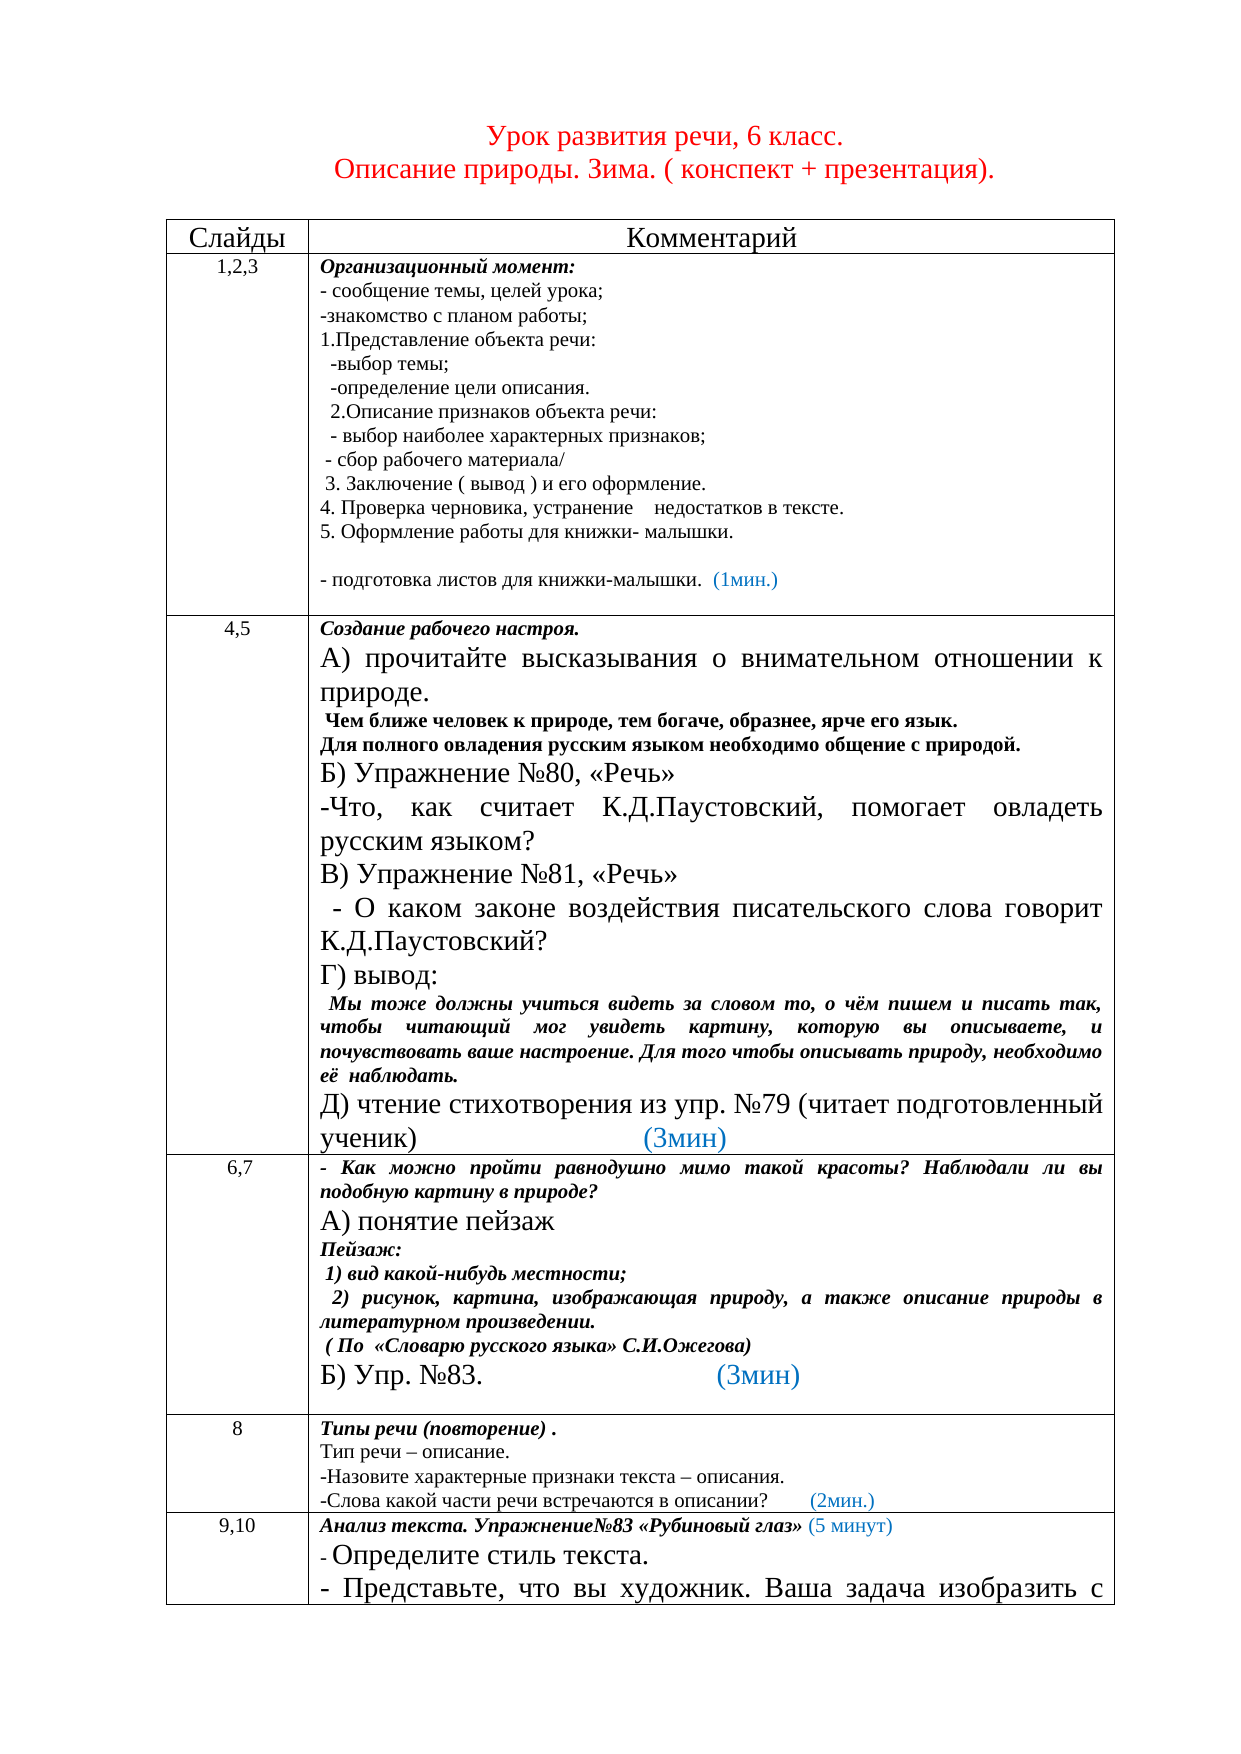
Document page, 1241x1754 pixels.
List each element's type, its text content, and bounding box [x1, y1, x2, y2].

table_cell Создание рабочего настроя. А) прочитайте высказывания о внимательном отношении к природе. Чем ближе человек к природе, тем богаче, образнее, ярче его язык. Для полного овладения русским языком необходимо общение с природой. Б) Упражнение №80, «Речь» -Что, как считает К.Д.Паустовский, помогает овладеть русским языком? В) Упражнение №81, «Речь» - О каком законе воздействия писательского слова говорит К.Д.Паустовский? Г) вывод: Мы тоже должны учиться видеть за словом то, о чём пишем и писать так, чтобы читающий мог увидеть картину, которую вы описываете, и почувствовать ваше настроение. Для того чтобы описывать природу, необходимо её наблюдать. Д) чтение стихотворения из упр. №79 (читает подготовленный ученик) (3мин) [309, 616, 1114, 1154]
table_header Комментарий [309, 220, 1114, 253]
table_cell 1,2,3 [167, 254, 308, 615]
table_cell 6,7 [167, 1155, 308, 1414]
table_cell 4,5 [167, 616, 308, 1154]
table_cell Организационный момент: - сообщение темы, целей урока; -знакомство с планом работы; 1.Представление объекта речи: -выбор темы; -определение цели описания. 2.Описание признаков объекта речи: - выбор наиболее характерных признаков; - сбор рабочего материала/ 3. Заключение ( вывод ) и его оформление. 4. Проверка черновика, устранение недостатков в тексте. 5. Оформление работы для книжки- малышки. - подготовка листов для книжки-малышки. (1мин.) [309, 254, 1114, 615]
table_cell 8 [167, 1415, 308, 1512]
table_header Слайды [167, 220, 308, 253]
table_cell Типы речи (повторение) . Тип речи – описание. -Назовите характерные признаки текста – описания. -Слова какой части речи встречаются в описании? (2мин.) [309, 1415, 1114, 1512]
table_cell - Как можно пройти равнодушно мимо такой красоты? Наблюдали ли вы подобную картину в природе? А) понятие пейзаж Пейзаж: 1) вид какой-нибудь местности; 2) рисунок, картина, изображающая природу, а также описание природы в литературном произведении. ( По «Словарю русского языка» С.И.Ожегова) Б) Упр. №83. (3мин) [309, 1155, 1114, 1414]
text Описание природы. Зима. ( конспект + презентация). [177, 152, 1152, 185]
table_cell 9,10 [167, 1513, 308, 1604]
text Урок развития речи, 6 класс. [177, 118, 1152, 152]
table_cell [309, 1513, 1114, 1604]
